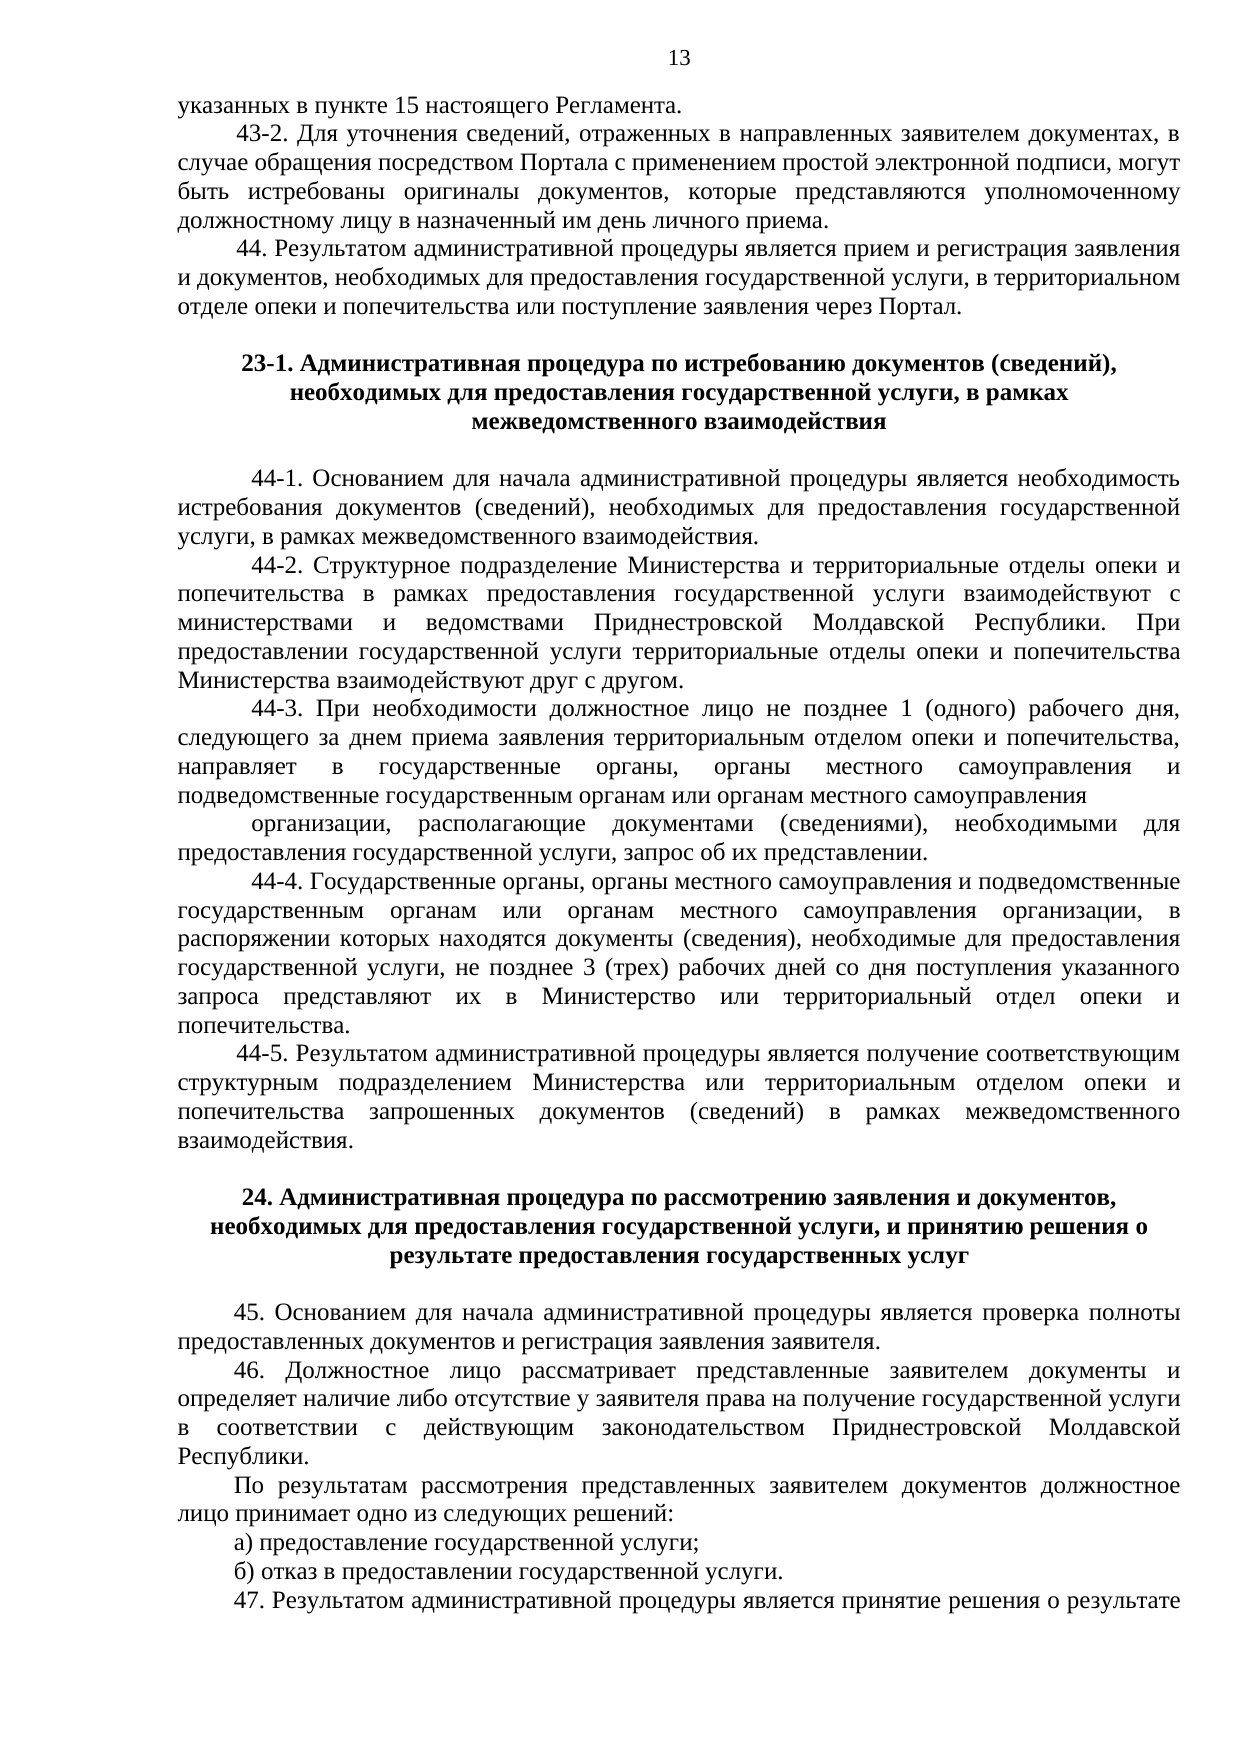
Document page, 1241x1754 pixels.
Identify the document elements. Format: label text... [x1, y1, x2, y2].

text 44. Результатом административной процедуры является прием и регистрация заявления и документов, необходимых для предоставления государственной услуги, в территориальном отделе опеки и попечительства или поступление заявления через Портал. [177, 233, 1181, 320]
text 44-1. Основанием для начала административной процедуры является необходимость истребования документов (сведений), необходимых для предоставления государственной услуги, в рамках межведомственного взаимодействия. [177, 463, 1181, 550]
text 43-2. Для уточнения сведений, отраженных в направленных заявителем документах, в случае обращения посредством Портала с применением простой электронной подписи, могут быть истребованы оригиналы документов, которые представляются уполномоченному должностному лицу в назначенный им день личного приема. [177, 118, 1181, 233]
text 44-5. Результатом административной процедуры является получение соответствующим структурным подразделением Министерства или территориальным отделом опеки и попечительства запрошенных документов (сведений) в рамках межведомственного взаимодействия. [177, 1038, 1181, 1153]
text 45. Основанием для начала административной процедуры является проверка полноты предоставленных документов и регистрация заявления заявителя. [177, 1297, 1181, 1355]
text 44-4. Государственные органы, органы местного самоуправления и подведомственные государственным органам или органам местного самоуправления организации, в распоряжении которых находятся документы (сведения), необходимые для предоставления государственной услуги, не позднее 3 (трех) рабочих дней со дня поступления указанного запроса представляют их в Министерство или территориальный отдел опеки и попечительства. [177, 866, 1181, 1038]
text организации, располагающие документами (сведениями), необходимыми для предоставления государственной услуги, запрос об их представлении. [177, 808, 1181, 866]
text б) отказ в предоставлении государственной услуги. [177, 1556, 1181, 1585]
text 46. Должностное лицо рассматривает представленные заявителем документы и определяет наличие либо отсутствие у заявителя права на получение государственной услуги в соответствии с действующим законодательством Приднестровской Молдавской Республики. [177, 1355, 1181, 1470]
text 24. Административная процедура по рассмотрению заявления и документов, необходимых для предоставления государственной услуги, и принятию решения о результате предоставления государственных услуг [177, 1182, 1181, 1268]
text 44-3. При необходимости должностное лицо не позднее 1 (одного) рабочего дня, следующего за днем приема заявления территориальным отделом опеки и попечительства, направляет в государственные органы, органы местного самоуправления и подведомственные государственным органам или органам местного самоуправления [177, 693, 1181, 808]
text По результатам рассмотрения представленных заявителем документов должностное лицо принимает одно из следующих решений: [177, 1470, 1181, 1527]
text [177, 1585, 1181, 1613]
text 44-2. Структурное подразделение Министерства и территориальные отделы опеки и попечительства в рамках предоставления государственной услуги взаимодействуют с министерствами и ведомствами Приднестровской Молдавской Республики. При предоставлении государственной услуги территориальные отделы опеки и попечительства Министерства взаимодействуют друг с другом. [177, 550, 1181, 693]
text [177, 90, 1181, 118]
text 23-1. Административная процедура по истребованию документов (сведений), необходимых для предоставления государственной услуги, в рамках межведомственного взаимодействия [177, 348, 1181, 435]
text а) предоставление государственной услуги; [177, 1527, 1181, 1556]
